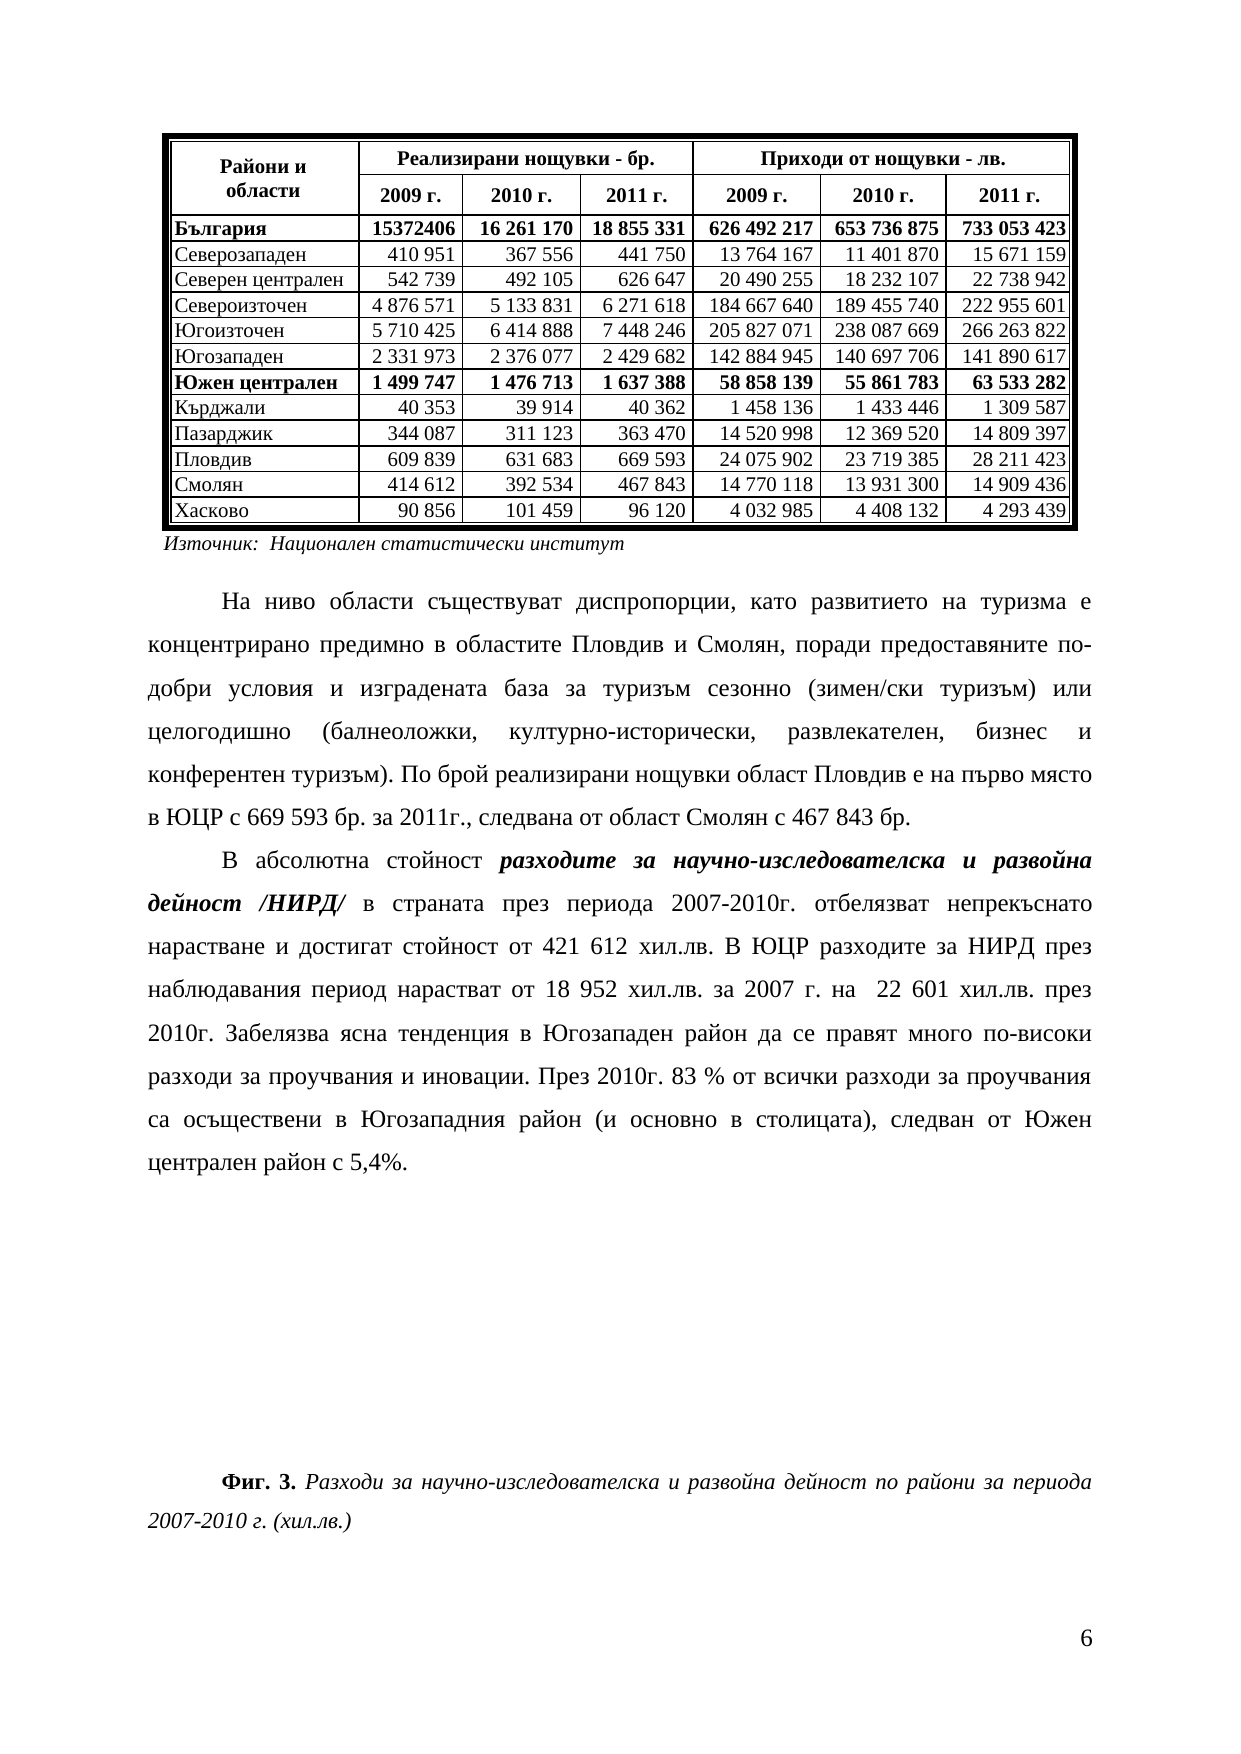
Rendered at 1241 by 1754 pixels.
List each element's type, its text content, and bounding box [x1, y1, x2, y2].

table_header Приходи от нощувки - лв. [694, 142, 1069, 174]
table_cell 609 839 [360, 447, 462, 471]
table_cell 11 401 870 [821, 242, 945, 266]
table_cell 63 533 282 [947, 370, 1069, 394]
table_cell 14 520 998 [694, 421, 820, 445]
table_header Райони и области [172, 142, 358, 214]
table_cell 40 362 [581, 395, 692, 419]
table_cell 222 955 601 [947, 293, 1069, 317]
table_cell 1 637 388 [581, 370, 692, 394]
table_cell 14 809 397 [947, 421, 1069, 445]
table_cell 20 490 255 [694, 267, 820, 291]
table_cell 16 261 170 [463, 216, 580, 240]
text Фиг. 3. Разходи за научно-изследователска и развойна дейност по райони за периода 2007-2010 г. (хил.лв.) [148, 1468, 1093, 1534]
table_cell 39 914 [463, 395, 580, 419]
table_cell 626 492 217 [694, 216, 820, 240]
text На ниво области съществуват диспропорции, като развитието на туризма е концентрирано предимно в областите Пловдив и Смолян, поради предоставяните по-добри условия и изградената база за туризъм сезонно (зимен/ски туризъм) или целогодишно (балнеоложки, културно-исторически, развлекателен, бизнес и конферентен туризъм). По брой реализирани нощувки област Пловдив е на първо място в ЮЦР с 669 593 бр. за 2011г., следвана от област Смолян с 467 843 бр. [148, 586, 1093, 831]
table_cell 4 408 132 [821, 498, 945, 522]
table_cell 141 890 617 [947, 344, 1069, 368]
table_cell Пазарджик [172, 421, 358, 445]
table_cell 22 738 942 [947, 267, 1069, 291]
table_cell 467 843 [581, 472, 692, 496]
table_cell 14 909 436 [947, 472, 1069, 496]
table_cell 2010 г. [463, 175, 580, 214]
text Източник: Национален статистически институт [148, 531, 1093, 555]
table_cell 15372406 [360, 216, 462, 240]
table_cell 90 856 [360, 498, 462, 522]
table_cell 6 271 618 [581, 293, 692, 317]
table_cell 492 105 [463, 267, 580, 291]
table_cell Смолян [172, 472, 358, 496]
table_cell 4 032 985 [694, 498, 820, 522]
table_cell 2 429 682 [581, 344, 692, 368]
table_cell 344 087 [360, 421, 462, 445]
table_cell 6 414 888 [463, 318, 580, 342]
table_cell България [172, 216, 358, 240]
table_cell 18 232 107 [821, 267, 945, 291]
table_cell 40 353 [360, 395, 462, 419]
table_cell 205 827 071 [694, 318, 820, 342]
table_cell 13 764 167 [694, 242, 820, 266]
table_cell 631 683 [463, 447, 580, 471]
table_cell 55 861 783 [821, 370, 945, 394]
table_cell 441 750 [581, 242, 692, 266]
table_cell 542 739 [360, 267, 462, 291]
table_cell 653 736 875 [821, 216, 945, 240]
table_cell 238 087 669 [821, 318, 945, 342]
table_cell 189 455 740 [821, 293, 945, 317]
table_cell 4 293 439 [947, 498, 1069, 522]
table_cell 28 211 423 [947, 447, 1069, 471]
table_cell 2 376 077 [463, 344, 580, 368]
table_cell 392 534 [463, 472, 580, 496]
table_cell 140 697 706 [821, 344, 945, 368]
table_cell Североизточен [172, 293, 358, 317]
table_cell 7 448 246 [581, 318, 692, 342]
table_cell 5 710 425 [360, 318, 462, 342]
table_cell 2 331 973 [360, 344, 462, 368]
text В абсолютна стойност разходите за научно-изследователска и развойна дейност /НИРД/ в страната през периода 2007-2010г. отбелязват непрекъснато нарастване и достигат стойност от 421 612 хил.лв. В ЮЦР разходите за НИРД през наблюдавания период нарастват от 18 952 хил.лв. за 2007 г. на 22 601 хил.лв. през 2010г. Забелязва ясна тенденция в Югозападен район да се правят много по-високи разходи за проучвания и иновации. През 2010г. 83 % от всички разходи за проучвания са осъществени в Югозападния район (и основно в столицата), следван от Южен централен район с 5,4%. [148, 845, 1093, 1176]
table_cell 12 369 520 [821, 421, 945, 445]
table_cell 14 770 118 [694, 472, 820, 496]
table_cell 23 719 385 [821, 447, 945, 471]
table_cell Югоизточен [172, 318, 358, 342]
table_cell 363 470 [581, 421, 692, 445]
table_cell 410 951 [360, 242, 462, 266]
table_cell 184 667 640 [694, 293, 820, 317]
table_cell Северен централен [172, 267, 358, 291]
table_cell 1 476 713 [463, 370, 580, 394]
table_cell 669 593 [581, 447, 692, 471]
table_cell 142 884 945 [694, 344, 820, 368]
table_cell 626 647 [581, 267, 692, 291]
table_cell 2009 г. [694, 175, 820, 214]
table_cell Кърджали [172, 395, 358, 419]
table_cell Южен централен [172, 370, 358, 394]
table_cell Хасково [172, 498, 358, 522]
table_cell 1 309 587 [947, 395, 1069, 419]
table_cell 1 458 136 [694, 395, 820, 419]
table_cell 367 556 [463, 242, 580, 266]
table_cell 13 931 300 [821, 472, 945, 496]
table_cell Пловдив [172, 447, 358, 471]
table_cell 15 671 159 [947, 242, 1069, 266]
table_cell 4 876 571 [360, 293, 462, 317]
table_cell 266 263 822 [947, 318, 1069, 342]
table_cell 311 123 [463, 421, 580, 445]
table_cell 58 858 139 [694, 370, 820, 394]
table_cell 101 459 [463, 498, 580, 522]
table_cell 1 499 747 [360, 370, 462, 394]
table_cell 5 133 831 [463, 293, 580, 317]
table_cell 2010 г. [821, 175, 945, 214]
table_cell 24 075 902 [694, 447, 820, 471]
table_cell 733 053 423 [947, 216, 1069, 240]
table_header Реализирани нощувки - бр. [360, 142, 692, 174]
table_cell 1 433 446 [821, 395, 945, 419]
table_cell 2011 г. [581, 175, 692, 214]
table_cell 2009 г. [360, 175, 462, 214]
table_cell 2011 г. [947, 175, 1069, 214]
table_cell Югозападен [172, 344, 358, 368]
table_cell 96 120 [581, 498, 692, 522]
table_cell 18 855 331 [581, 216, 692, 240]
table_cell 414 612 [360, 472, 462, 496]
table_cell Северозападен [172, 242, 358, 266]
